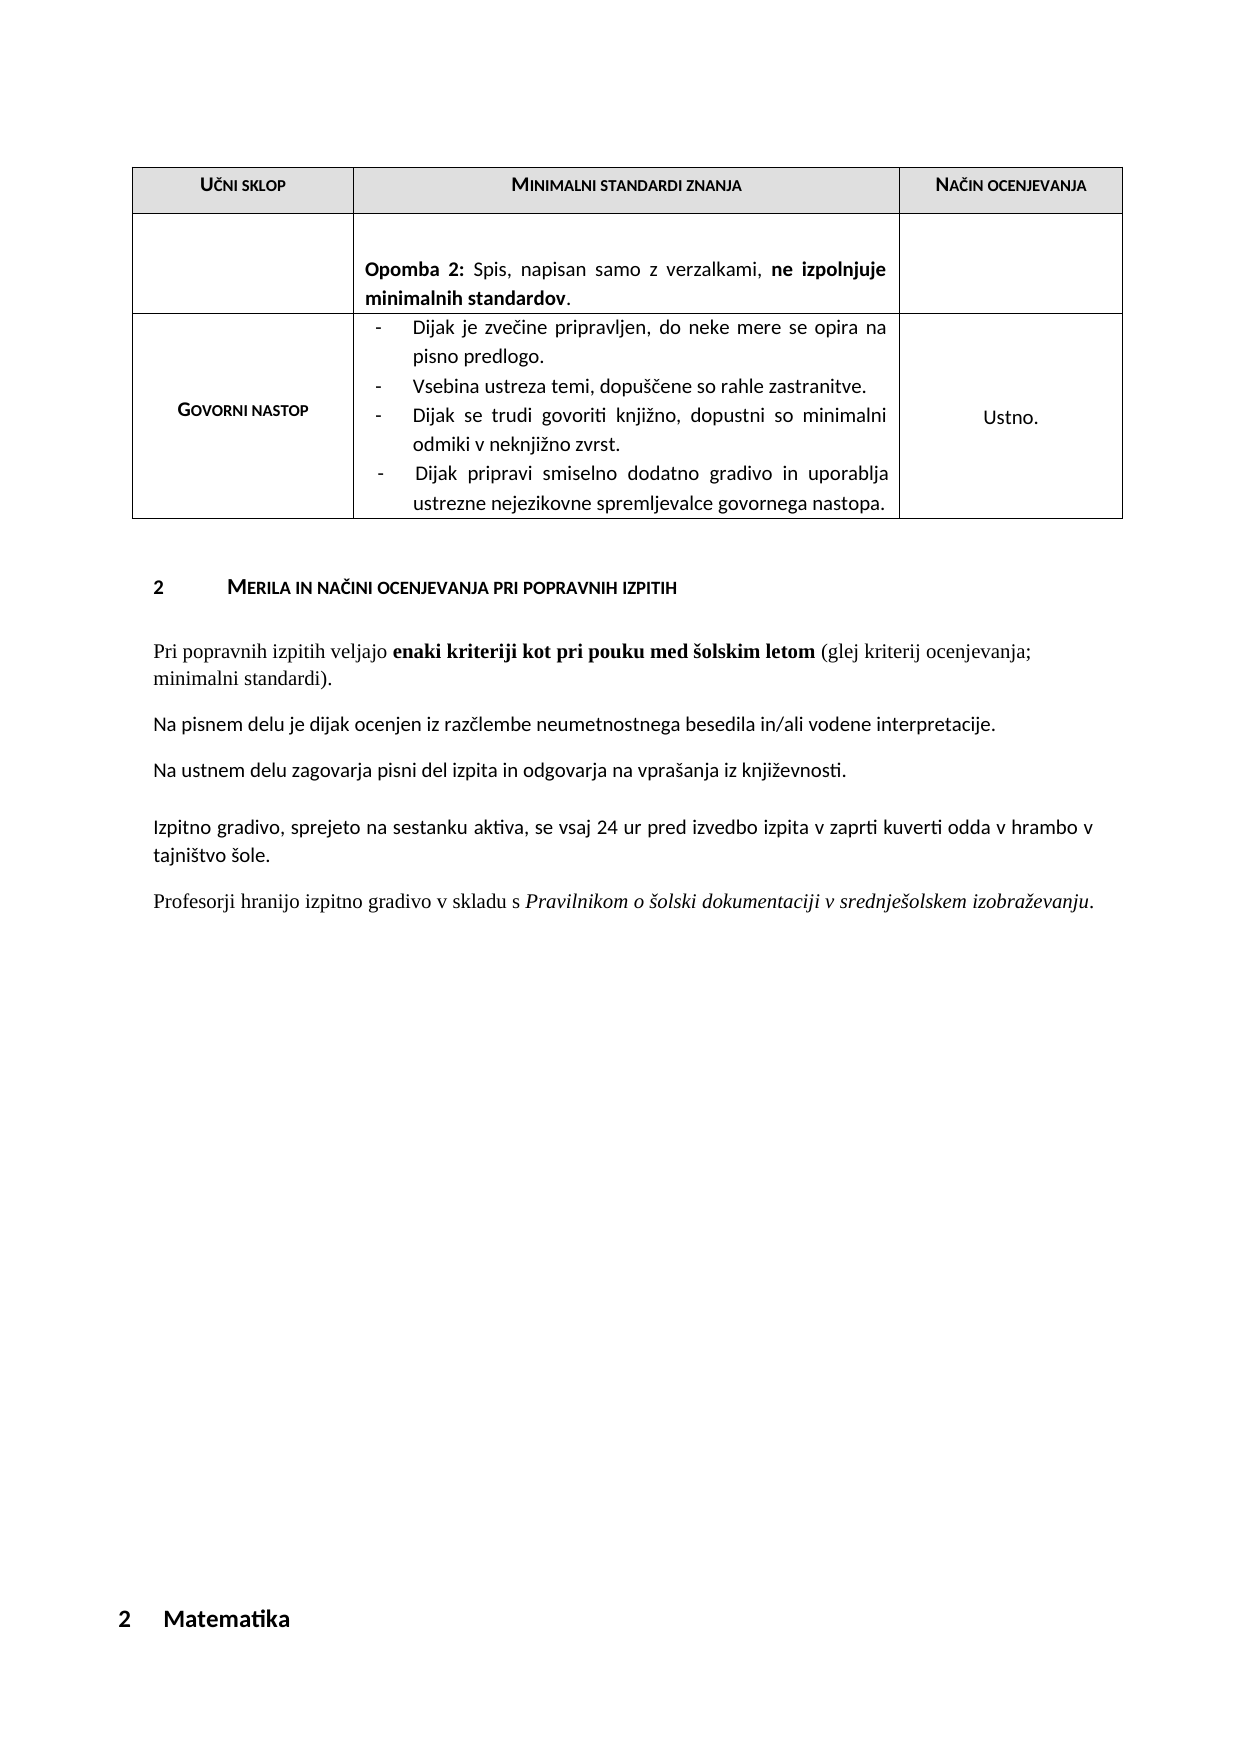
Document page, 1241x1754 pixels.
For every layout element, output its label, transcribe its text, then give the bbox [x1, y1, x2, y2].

text tajništvo šole. [153, 842, 1122, 868]
text Izpitno gradivo, sprejeto na sestanku aktiva, se vsaj 24 ur pred izvedbo izpita v zaprti kuverti odda v hrambo v [153, 814, 1122, 840]
text Pri popravnih izpitih veljajo enaki kriteriji kot pri pouku med šolskim letom (glej kriterij ocenjevanja; minimalni standardi). [153, 639, 1087, 690]
list MERILA IN NAČINI OCENJEVANJA PRI POPRAVNIH IZPITIH [153, 572, 1122, 600]
text Na ustnem delu zagovarja pisni del izpita in odgovarja na vprašanja iz književnosti. [153, 757, 1122, 783]
text Profesorji hranijo izpitno gradivo v skladu s Pravilnikom o šolski dokumentaciji v srednješolskem izobraževanju. [153, 889, 1122, 913]
text Na pisnem delu je dijak ocenjen iz razčlembe neumetnostnega besedila in/ali vodene interpretacije. [153, 711, 1122, 736]
table_cell [900, 214, 1122, 313]
subtitle Matematika [118, 1603, 1122, 1634]
table_cell GOVORNI NASTOP [133, 314, 353, 518]
table_header UČNI SKLOP [133, 168, 353, 213]
table_cell Ustno. [900, 314, 1122, 518]
table_cell Dijak je zvečine pripravljen, do neke mere se opira na pisno predlogo. Vsebina ustreza temi, dopuščene so rahle zastranitve. Dijak se trudi govoriti knjižno, dopustni so minimalni odmiki v neknjižno zvrst. Dijak pripravi smiselno dodatno gradivo in uporablja ustrezne nejezikovne spremljevalce govornega nastopa. [354, 314, 899, 518]
table_header NAČIN OCENJEVANJA [900, 168, 1122, 213]
table_header MINIMALNI STANDARDI ZNANJA [354, 168, 899, 213]
table_cell Opomba 2: Spis, napisan samo z verzalkami, ne izpolnjuje minimalnih standardov. [354, 214, 899, 313]
table_cell [133, 214, 353, 313]
